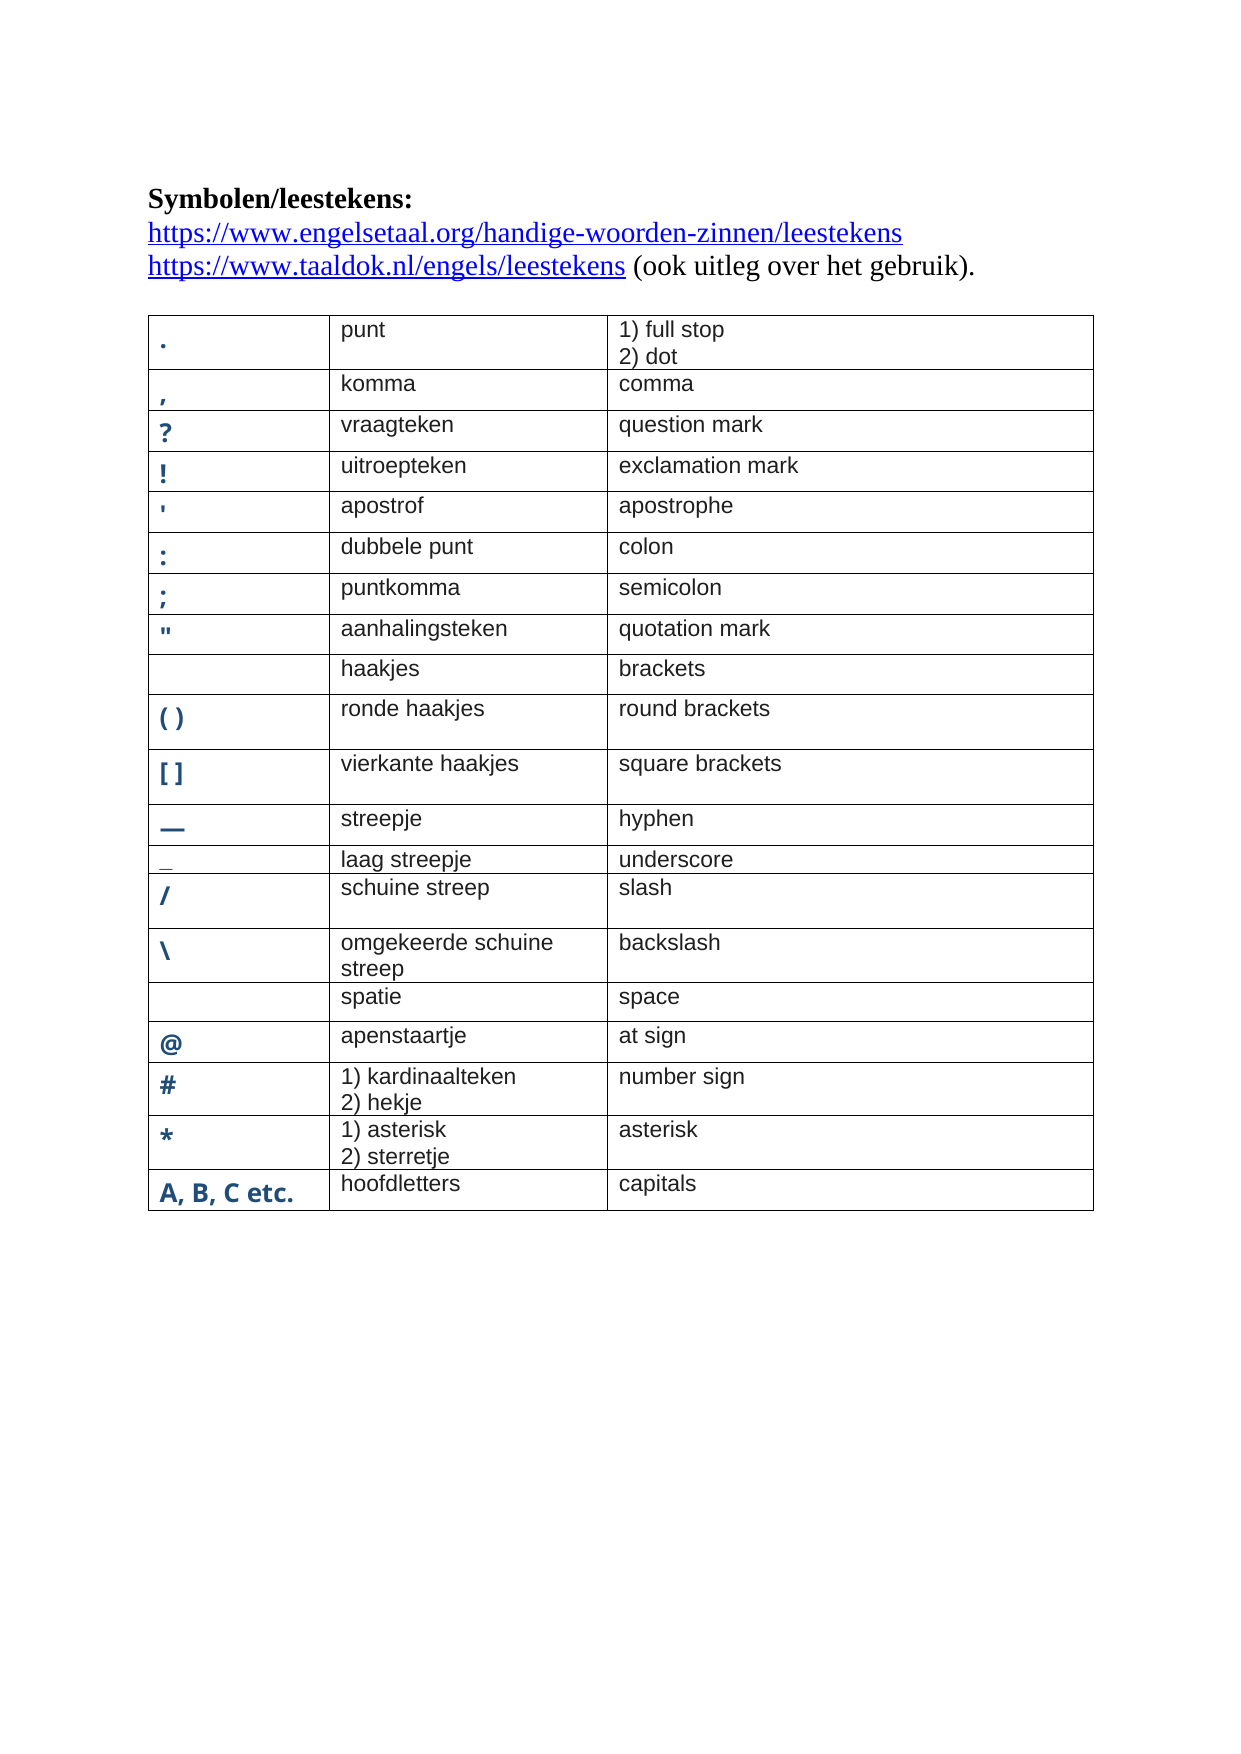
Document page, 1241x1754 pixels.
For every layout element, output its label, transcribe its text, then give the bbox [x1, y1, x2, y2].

text https://www.engelsetaal.org/handige-woorden-zinnen/leestekens [148, 215, 1093, 248]
table_cell number sign [608, 1063, 1093, 1115]
table_cell exclamation mark [608, 452, 1093, 491]
table_cell # [149, 1063, 329, 1115]
table_cell ; [149, 574, 329, 613]
table_cell hoofdletters [330, 1170, 607, 1210]
table_cell streepje [330, 805, 607, 845]
table_cell spatie [330, 983, 607, 1021]
table_header 1) full stop 2) dot [608, 316, 1093, 369]
table_cell round brackets [608, 695, 1093, 749]
table_cell " [149, 615, 329, 654]
table_cell underscore [608, 846, 1093, 872]
table_cell space [608, 983, 1093, 1021]
table_cell _ [149, 846, 329, 872]
table_cell omgekeerde schuine streep [330, 929, 607, 982]
text https://www.taaldok.nl/engels/leestekens (ook uitleg over het gebruik). [148, 248, 1093, 282]
table_cell * [149, 1116, 329, 1169]
table_header punt [330, 316, 607, 369]
table_cell hyphen [608, 805, 1093, 845]
table_cell / [149, 874, 329, 928]
table_cell : [149, 533, 329, 573]
table_cell capitals [608, 1170, 1093, 1210]
table_cell vierkante haakjes [330, 750, 607, 804]
table_cell [149, 983, 329, 1021]
table_cell aanhalingsteken [330, 615, 607, 654]
table_cell ronde haakjes [330, 695, 607, 749]
table_cell dubbele punt [330, 533, 607, 573]
table_cell apostrof [330, 492, 607, 532]
table_cell , [149, 370, 329, 410]
table_cell schuine streep [330, 874, 607, 928]
table_cell apenstaartje [330, 1022, 607, 1062]
table_cell 1) kardinaalteken 2) hekje [330, 1063, 607, 1115]
table_cell A, B, C etc. [149, 1170, 329, 1210]
table_cell ( ) [149, 695, 329, 749]
table_cell quotation mark [608, 615, 1093, 654]
table_cell ? [149, 411, 329, 451]
table_cell \ [149, 929, 329, 982]
table_cell laag streepje [330, 846, 607, 872]
table_cell uitroepteken [330, 452, 607, 491]
table_cell 1) asterisk 2) sterretje [330, 1116, 607, 1169]
table_cell [149, 655, 329, 693]
table_cell — [149, 805, 329, 845]
table_cell comma [608, 370, 1093, 410]
table_cell ! [149, 452, 329, 491]
table_cell brackets [608, 655, 1093, 693]
table_cell asterisk [608, 1116, 1093, 1169]
table_cell colon [608, 533, 1093, 573]
text Symbolen/leestekens: [148, 181, 1093, 215]
table_cell semicolon [608, 574, 1093, 613]
table_cell puntkomma [330, 574, 607, 613]
table_cell apostrophe [608, 492, 1093, 532]
table_header . [149, 316, 329, 369]
table_cell @ [149, 1022, 329, 1062]
table_cell komma [330, 370, 607, 410]
table_cell backslash [608, 929, 1093, 982]
table_cell square brackets [608, 750, 1093, 804]
table_cell [ ] [149, 750, 329, 804]
table_cell haakjes [330, 655, 607, 693]
table_cell ' [149, 492, 329, 532]
table_cell slash [608, 874, 1093, 928]
table_cell question mark [608, 411, 1093, 451]
table_cell at sign [608, 1022, 1093, 1062]
table_cell vraagteken [330, 411, 607, 451]
